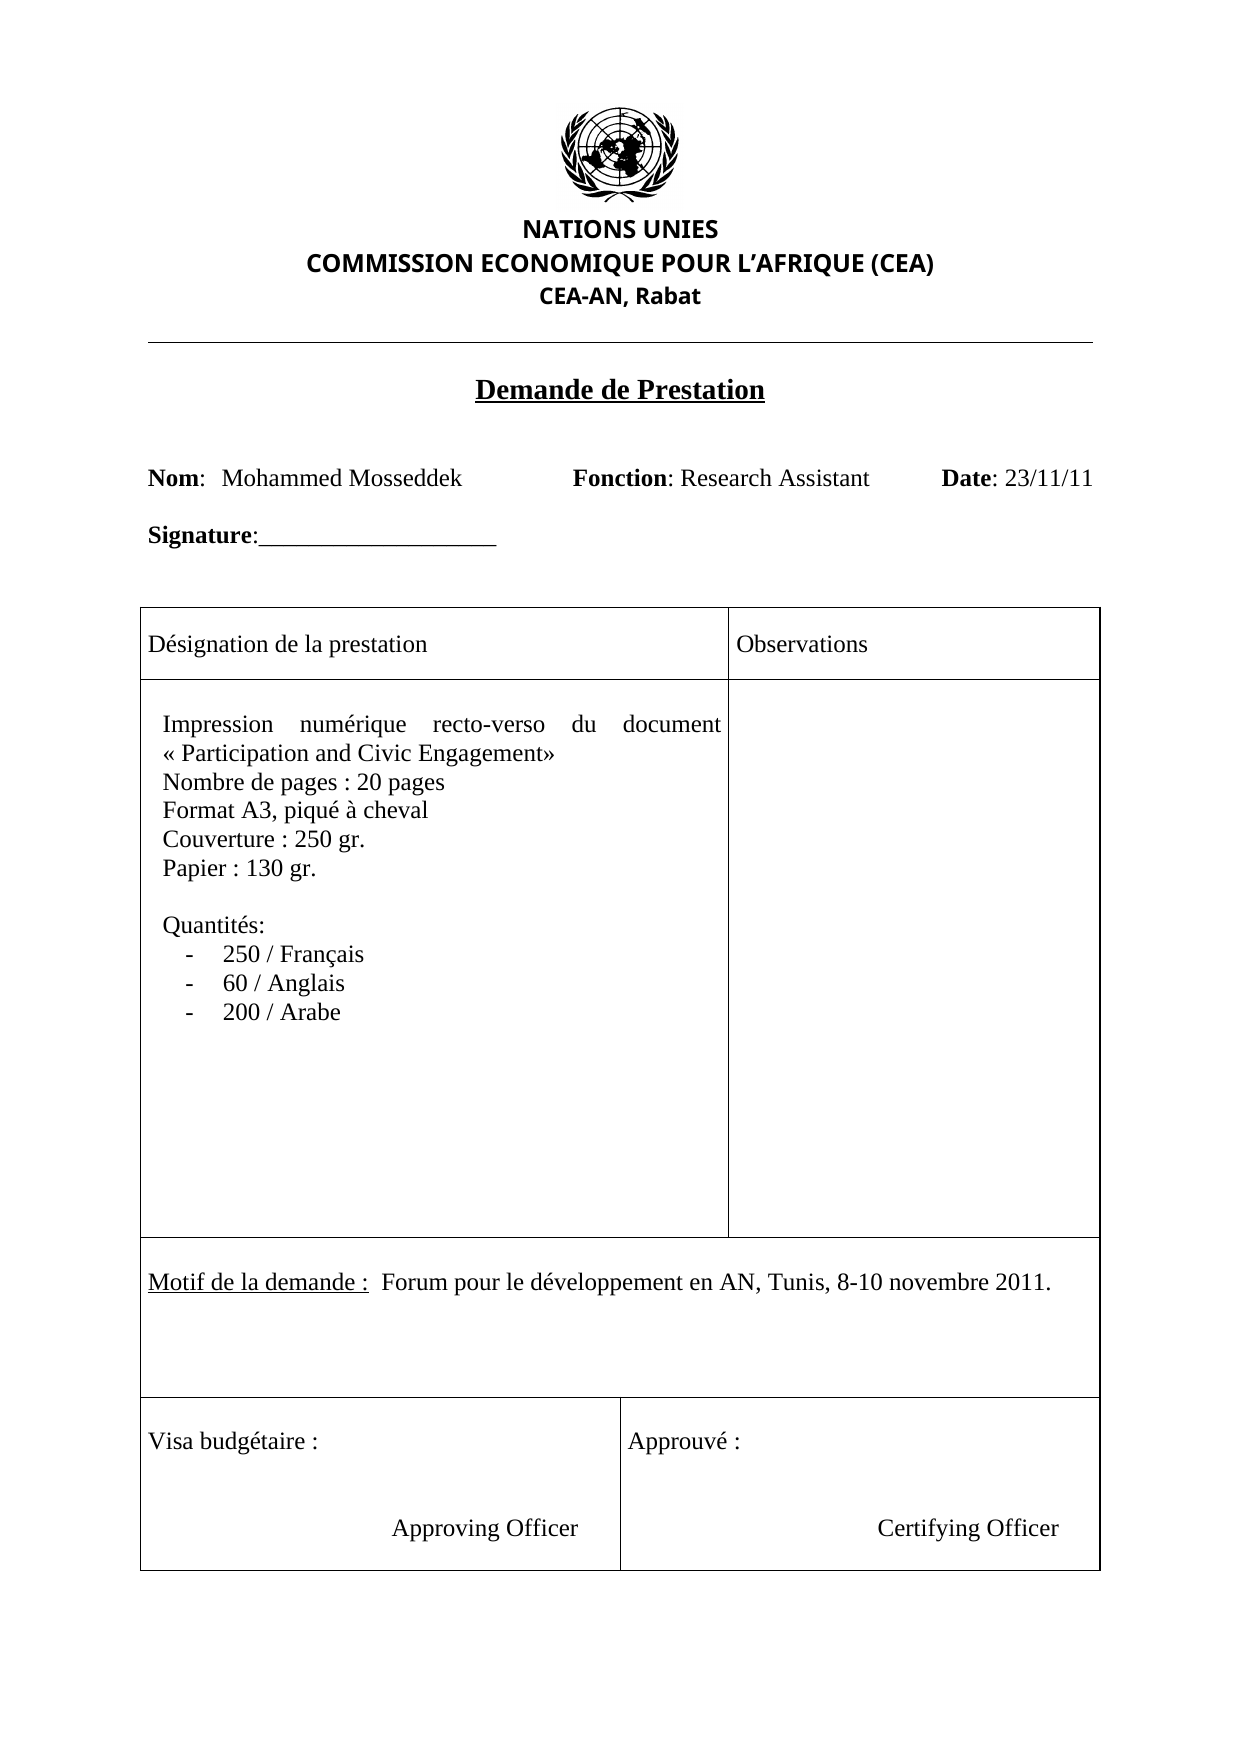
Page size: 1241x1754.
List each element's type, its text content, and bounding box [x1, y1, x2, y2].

subtitle Demande de Prestation [148, 372, 1093, 405]
text Nom: Mohammed Mosseddek Fonction: Research Assistant Date: 23/11/11 [148, 463, 1104, 492]
table_cell Motif de la demande : Forum pour le développement en AN, Tunis, 8-10 novembre 2011. [141, 1238, 1099, 1397]
text Signature:___________________ [148, 520, 1093, 549]
picture [556, 103, 684, 212]
table_cell Visa budgétaire : Approving Officer [141, 1398, 620, 1570]
subtitle NATIONS UNIES [148, 212, 1093, 246]
table_cell Approuvé : Certifying Officer [621, 1398, 1099, 1570]
table_cell [729, 680, 1099, 1237]
table_header Désignation de la prestation [141, 608, 728, 679]
subtitle CEA-AN, Rabat [148, 280, 1093, 311]
table_header Observations [729, 608, 1099, 679]
table_cell Impression numérique recto-verso du document « Participation and Civic Engagement» Nombre de pages : 20 pages Format A3, piqué à cheval Couverture : 250 gr. Papier : 130 gr. Quantités: 250 / Français 60 / Anglais 200 / Arabe [141, 680, 728, 1237]
text COMMISSION ECONOMIQUE POUR L’AFRIQUE (CEA) [148, 246, 1093, 280]
